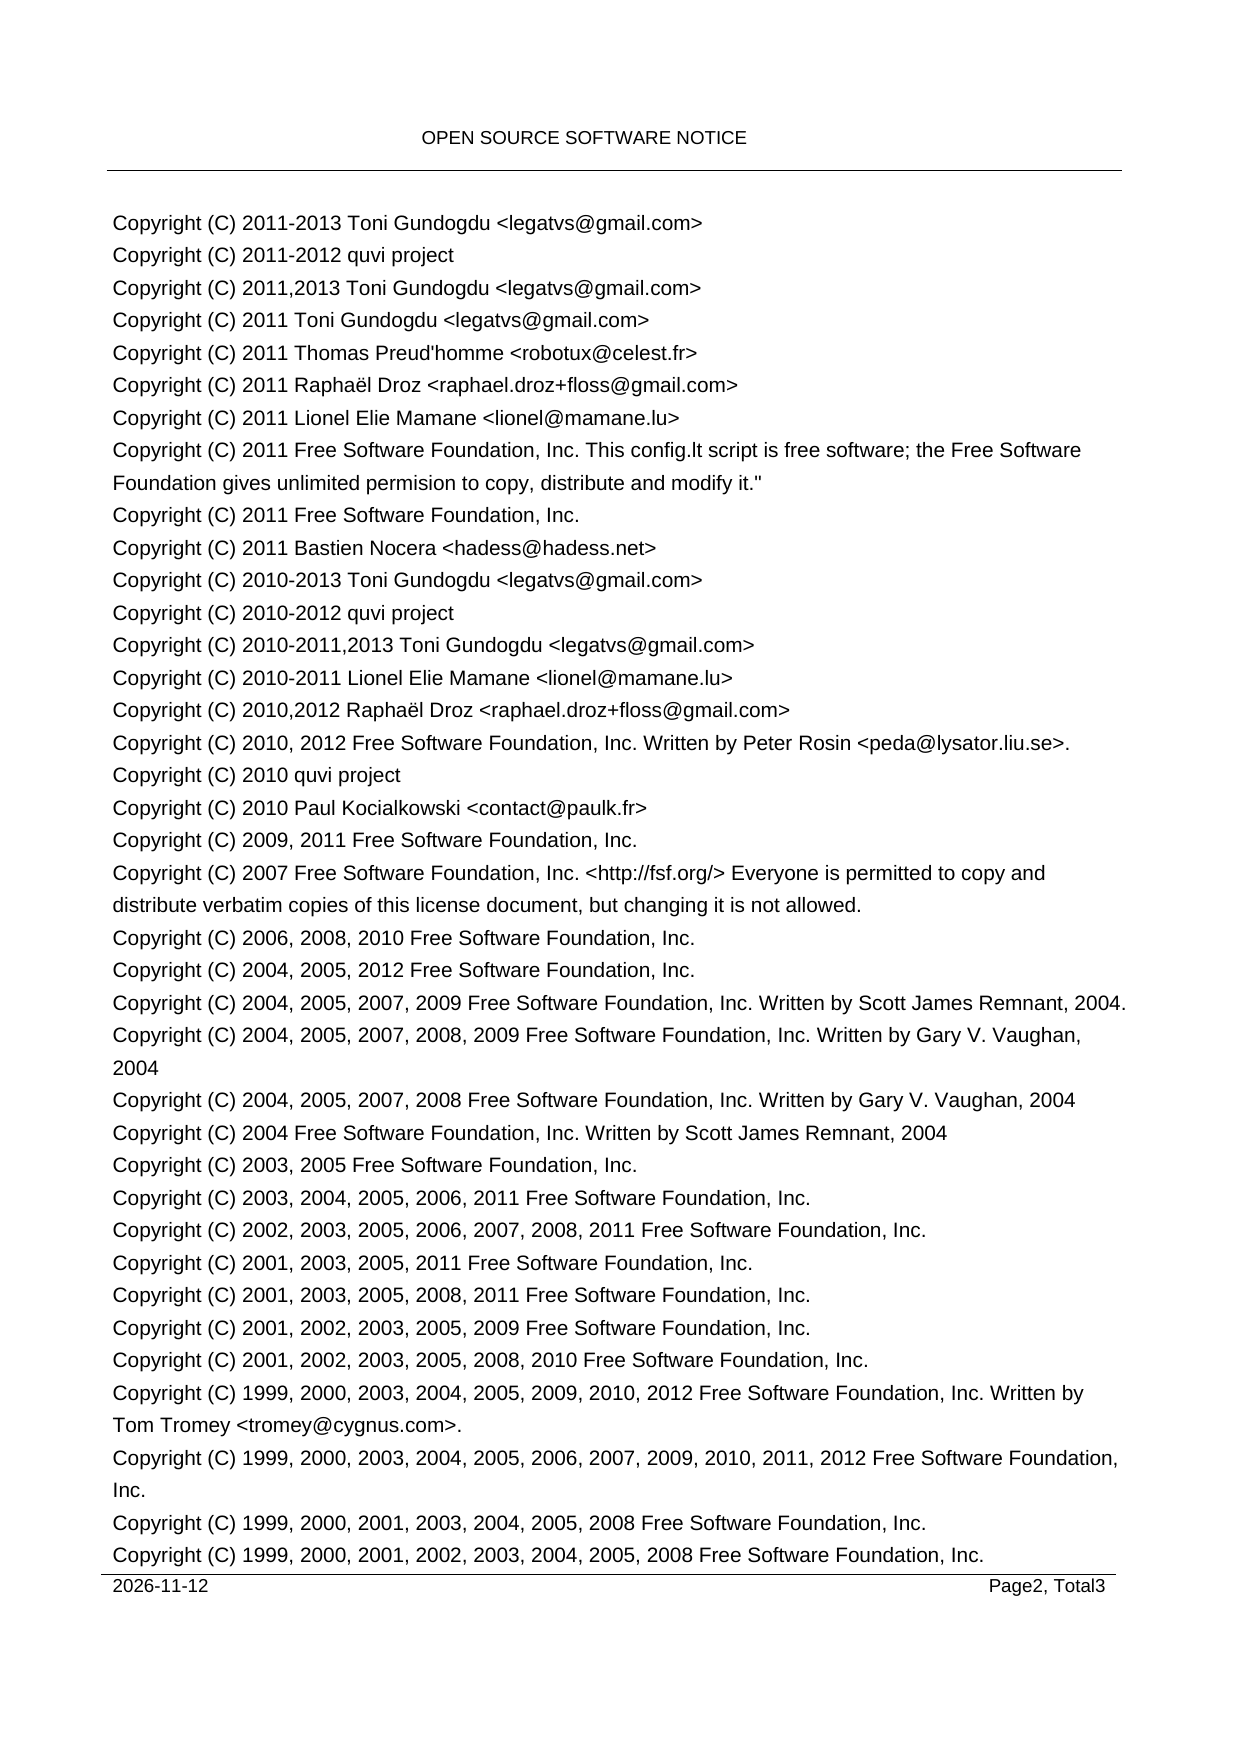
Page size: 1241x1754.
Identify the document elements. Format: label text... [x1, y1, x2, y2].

text Copyright (C) 2011 Toni Gundogdu <legatvs@gmail.com> [112, 304, 1128, 336]
text Copyright (C) 2003, 2005 Free Software Foundation, Inc. [112, 1149, 1128, 1181]
text Copyright (C) 2011 Raphaël Droz <raphael.droz+floss@gmail.com> [112, 369, 1128, 401]
text Copyright (C) 2010 quvi project [112, 759, 1128, 791]
text Copyright (C) 1999, 2000, 2003, 2004, 2005, 2006, 2007, 2009, 2010, 2011, 2012 Free Software Foundation, Inc. [112, 1441, 1128, 1506]
text Copyright (C) 1999, 2000, 2001, 2003, 2004, 2005, 2008 Free Software Foundation, Inc. [112, 1506, 1128, 1539]
text Copyright (C) 2010, 2012 Free Software Foundation, Inc. Written by Peter Rosin <peda@lysator.liu.se>. [112, 726, 1128, 759]
text Copyright (C) 2004, 2005, 2007, 2008 Free Software Foundation, Inc. Written by Gary V. Vaughan, 2004 [112, 1084, 1128, 1116]
text Copyright (C) 1999, 2000, 2003, 2004, 2005, 2009, 2010, 2012 Free Software Foundation, Inc. Written by Tom Tromey <tromey@cygnus.com>. [112, 1376, 1128, 1441]
text Copyright (C) 2004, 2005, 2012 Free Software Foundation, Inc. [112, 954, 1128, 986]
text Copyright (C) 2004, 2005, 2007, 2008, 2009 Free Software Foundation, Inc. Written by Gary V. Vaughan, 2004 [112, 1019, 1128, 1084]
text Copyright (C) 2002, 2003, 2005, 2006, 2007, 2008, 2011 Free Software Foundation, Inc. [112, 1214, 1128, 1246]
text Copyright (C) 2003, 2004, 2005, 2006, 2011 Free Software Foundation, Inc. [112, 1181, 1128, 1214]
text Copyright (C) 2001, 2003, 2005, 2008, 2011 Free Software Foundation, Inc. [112, 1279, 1128, 1311]
text Copyright (C) 2004 Free Software Foundation, Inc. Written by Scott James Remnant, 2004 [112, 1116, 1128, 1149]
text Copyright (C) 2007 Free Software Foundation, Inc. <http://fsf.org/> Everyone is permitted to copy and distribute verbatim copies of this license document, but changing it is not allowed. [112, 856, 1128, 921]
text Copyright (C) 2011 Bastien Nocera <hadess@hadess.net> [112, 531, 1128, 564]
text Copyright (C) 1999, 2000, 2001, 2002, 2003, 2004, 2005, 2008 Free Software Foundation, Inc. [112, 1539, 1128, 1571]
text Copyright (C) 2009, 2011 Free Software Foundation, Inc. [112, 824, 1128, 856]
text Copyright (C) 2010-2013 Toni Gundogdu <legatvs@gmail.com> [112, 564, 1128, 596]
text Copyright (C) 2001, 2002, 2003, 2005, 2008, 2010 Free Software Foundation, Inc. [112, 1344, 1128, 1376]
text Copyright (C) 2011 Lionel Elie Mamane <lionel@mamane.lu> [112, 401, 1128, 434]
text Copyright (C) 2011 Thomas Preud'homme <robotux@celest.fr> [112, 336, 1128, 369]
text Copyright (C) 2011 Free Software Foundation, Inc. [112, 499, 1128, 531]
text Copyright (C) 2001, 2003, 2005, 2011 Free Software Foundation, Inc. [112, 1246, 1128, 1279]
text Copyright (C) 2010 Paul Kocialkowski <contact@paulk.fr> [112, 791, 1128, 824]
text Copyright (C) 2001, 2002, 2003, 2005, 2009 Free Software Foundation, Inc. [112, 1311, 1128, 1344]
text Copyright (C) 2006, 2008, 2010 Free Software Foundation, Inc. [112, 921, 1128, 954]
text Copyright (C) 2011-2012 quvi project [112, 239, 1128, 271]
text Copyright (C) 2010-2011 Lionel Elie Mamane <lionel@mamane.lu> [112, 661, 1128, 694]
text Copyright (C) 2010-2011,2013 Toni Gundogdu <legatvs@gmail.com> [112, 629, 1128, 661]
text Copyright (C) 2004, 2005, 2007, 2009 Free Software Foundation, Inc. Written by Scott James Remnant, 2004. [112, 986, 1128, 1019]
text Copyright (C) 2011,2013 Toni Gundogdu <legatvs@gmail.com> [112, 271, 1128, 304]
text Copyright (C) 2011 Free Software Foundation, Inc. This config.lt script is free software; the Free Software Foundation gives unlimited permision to copy, distribute and modify it." [112, 434, 1128, 499]
text Copyright (C) 2010-2012 quvi project [112, 596, 1128, 629]
text Copyright (C) 2010,2012 Raphaël Droz <raphael.droz+floss@gmail.com> [112, 694, 1128, 726]
text Copyright (C) 2011-2013 Toni Gundogdu <legatvs@gmail.com> [112, 206, 1128, 239]
